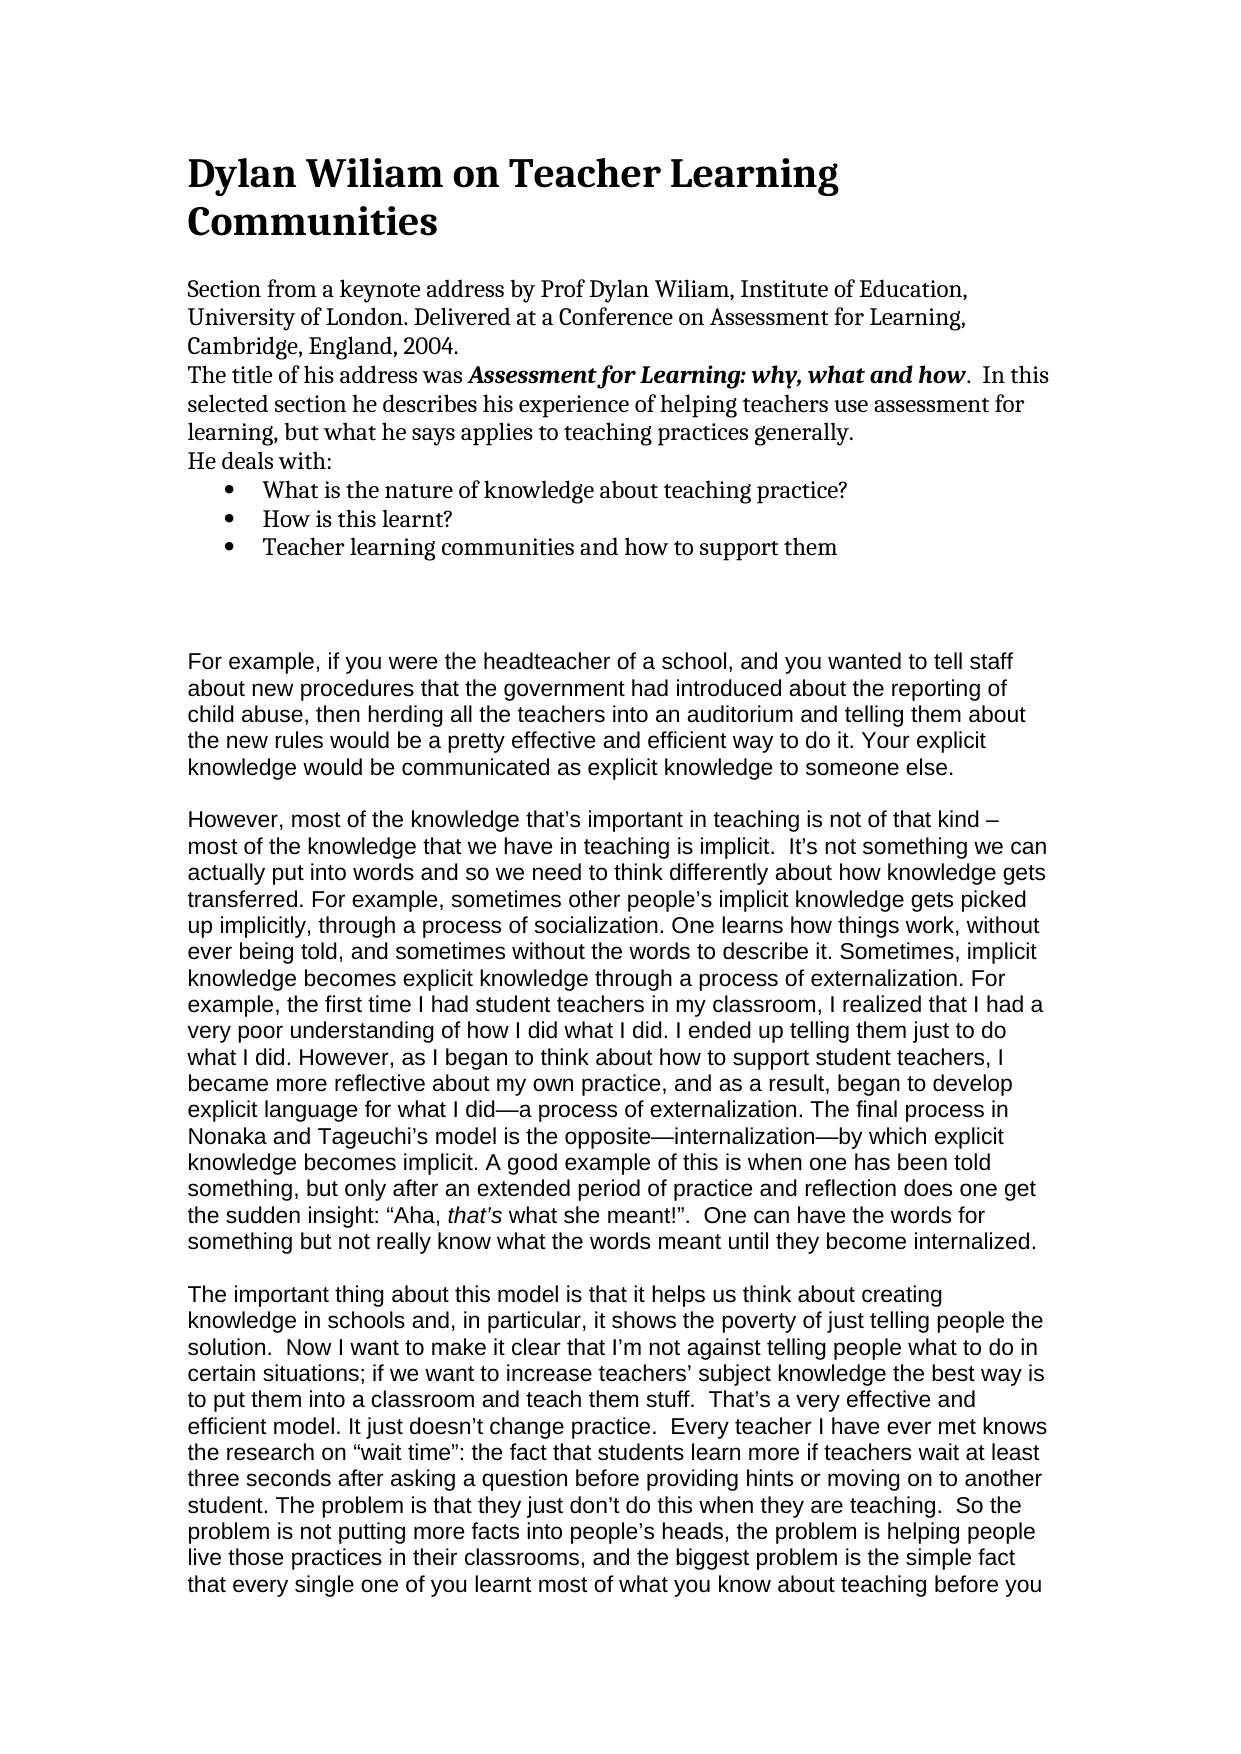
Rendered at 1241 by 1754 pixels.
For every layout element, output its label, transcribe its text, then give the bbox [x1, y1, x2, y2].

text For example, if you were the headteacher of a school, and you wanted to tell staff about new procedures that the government had introduced about the reporting of child abuse, then herding all the teachers into an auditorium and telling them about the new rules would be a pretty effective and efficient way to do it. Your explicit knowledge would be communicated as explicit knowledge to someone else. [187, 648, 1053, 780]
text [187, 1281, 1053, 1597]
text Section from a keynote address by Prof Dylan Wiliam, Institute of Education, University of London. Delivered at a Conference on Assessment for Learning, Cambridge, England, 2004. [187, 274, 1053, 361]
text The title of his address was Assessment for Learning: why, what and how. In this selected section he describes his experience of helping teachers use assessment for learning, but what he says applies to teaching practices generally. [187, 361, 1053, 447]
text However, most of the knowledge that’s important in teaching is not of that kind – most of the knowledge that we have in teaching is implicit. It’s not something we can actually put into words and so we need to think differently about how knowledge gets transferred. For example, sometimes other people’s implicit knowledge gets picked up implicitly, through a process of socialization. One learns how things work, without ever being told, and sometimes without the words to describe it. Sometimes, implicit knowledge becomes explicit knowledge through a process of externalization. For example, the first time I had student teachers in my classroom, I realized that I had a very poor understanding of how I did what I did. I ended up telling them just to do what I did. However, as I began to think about how to support student teachers, I became more reflective about my own practice, and as a result, began to develop explicit language for what I did—a process of externalization. The final process in Nonaka and Tageuchi’s model is the opposite—internalization—by which explicit knowledge becomes implicit. A good example of this is when one has been told something, but only after an extended period of practice and reflection does one get the sudden insight: “Aha, that’s what she meant!”. One can have the words for something but not really know what the words meant until they become internalized. [187, 806, 1053, 1254]
list How is this learnt? [225, 504, 1053, 533]
list Teacher learning communities and how to support them [225, 533, 1053, 562]
text Dylan Wiliam on Teacher Learning Communities [187, 150, 1053, 246]
list What is the nature of knowledge about teaching practice? [225, 476, 1053, 504]
text He deals with: [187, 447, 1053, 476]
